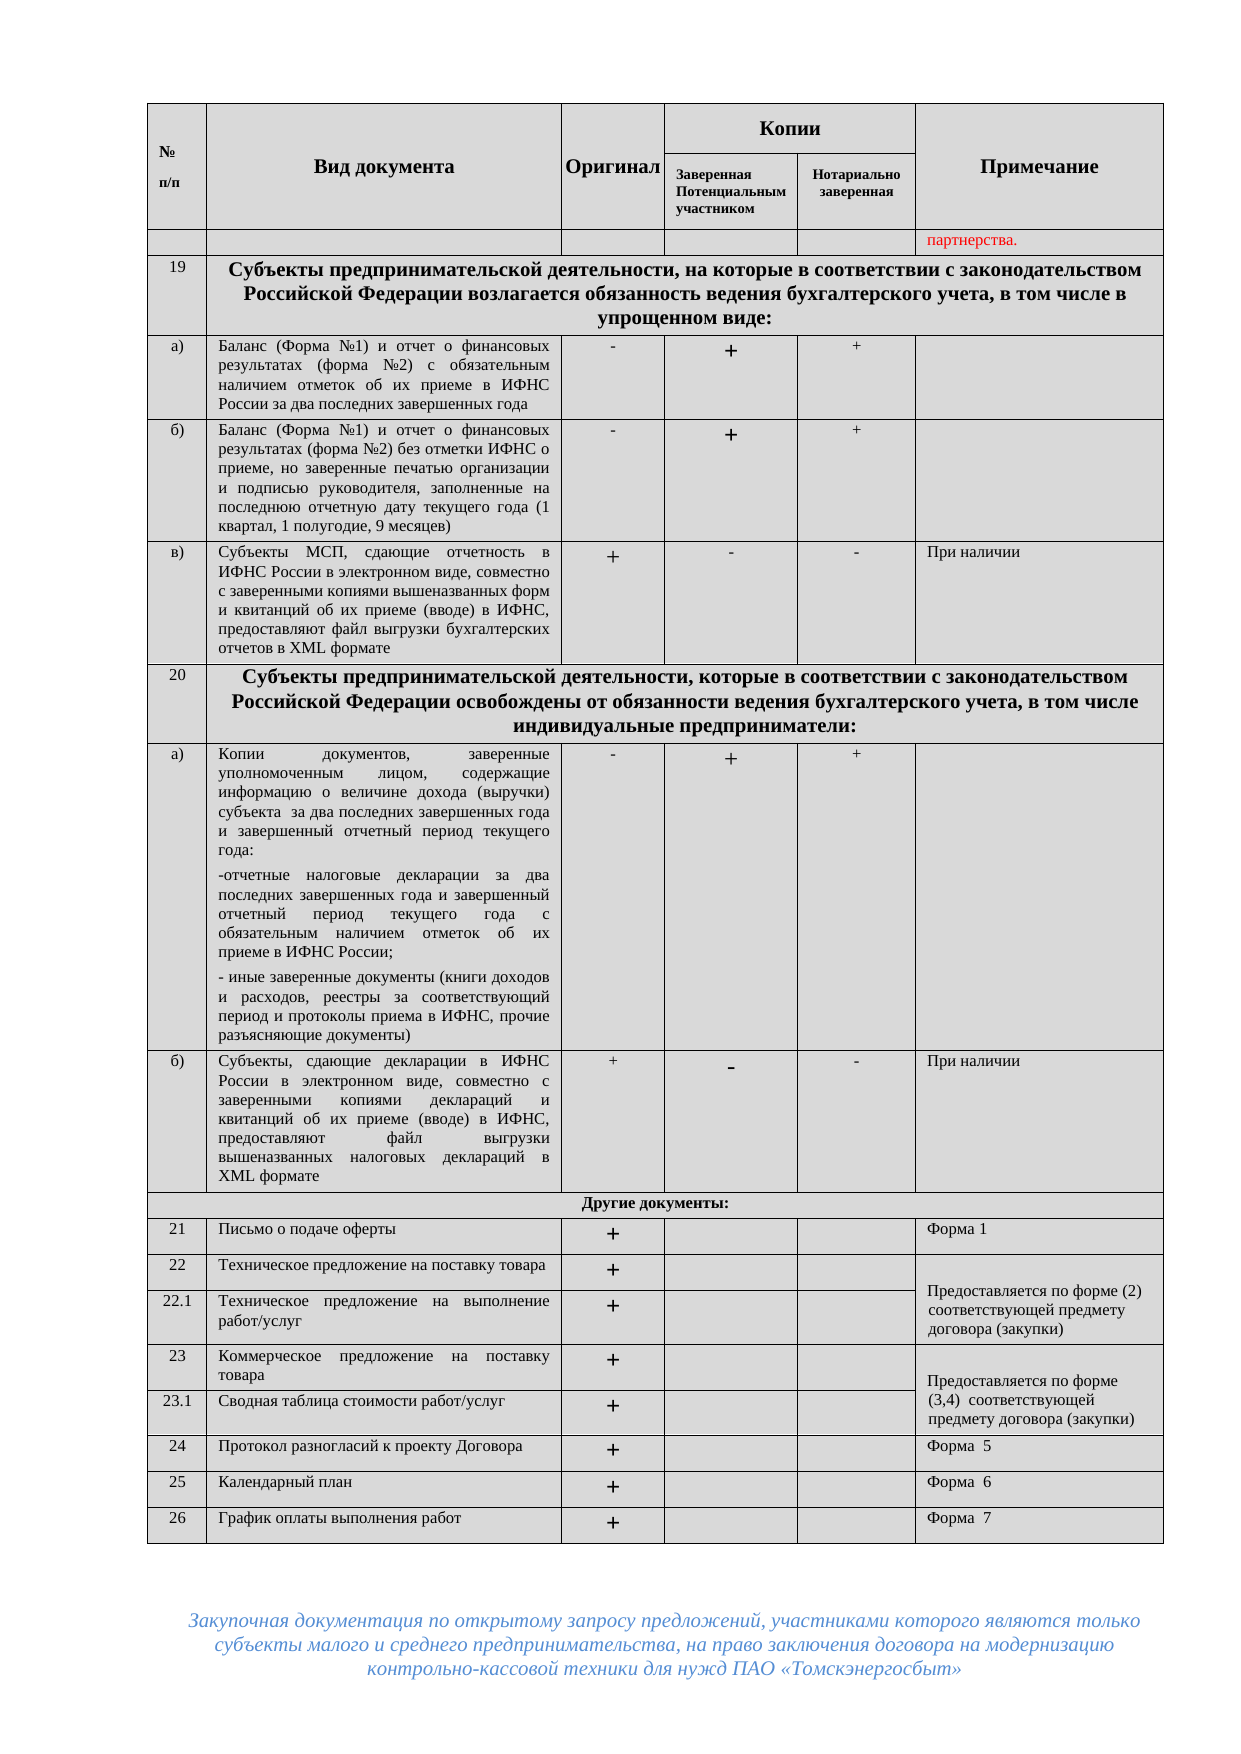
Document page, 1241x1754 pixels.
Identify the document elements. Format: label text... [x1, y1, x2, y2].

table_cell [916, 336, 1163, 419]
table_cell [665, 230, 797, 255]
table_cell [798, 1255, 915, 1290]
table_cell Форма 7 [916, 1508, 1163, 1543]
table_cell При наличии [916, 1051, 1163, 1192]
table_cell б) [148, 1051, 206, 1192]
table_cell Баланс (Форма №1) и отчет о финансовых результатах (форма №2) без отметки ИФНС о приеме, но заверенные печатью организации и подписью руководителя, заполненные на последнюю отчетную дату текущего года (1 квартал, 1 полугодие, 9 месяцев) [207, 420, 561, 541]
table_cell [665, 1436, 797, 1471]
table_cell Форма 6 [916, 1472, 1163, 1507]
table_cell Коммерческое предложение на поставку товара [207, 1345, 561, 1390]
table_cell Баланс (Форма №1) и отчет о финансовых результатах (форма №2) с обязательным наличием отметок об их приеме в ИФНС России за два последних завершенных года [207, 336, 561, 419]
table_cell [798, 1219, 915, 1254]
table_cell [916, 744, 1163, 1050]
table_cell Техническое предложение на выполнение работ/услуг [207, 1291, 561, 1344]
table_cell + [562, 1345, 664, 1390]
table_cell 24 [148, 1436, 206, 1471]
table_cell + [562, 1391, 664, 1434]
table_cell Субъекты МСП, сдающие отчетность в ИФНС России в электронном виде, совместно с заверенными копиями вышеназванных форм и квитанций об их приеме (вводе) в ИФНС, предоставляют файл выгрузки бухгалтерских отчетов в XML формате [207, 542, 561, 663]
table_cell + [562, 1051, 664, 1192]
table_cell Календарный план [207, 1472, 561, 1507]
table_cell + [562, 1508, 664, 1543]
table_cell + [562, 1436, 664, 1471]
table_cell + [562, 1472, 664, 1507]
table_cell + [798, 336, 915, 419]
table_cell [665, 1219, 797, 1254]
table_cell 26 [148, 1508, 206, 1543]
table_cell - [562, 420, 664, 541]
table_cell Форма 1 [916, 1219, 1163, 1254]
table_cell 22.1 [148, 1291, 206, 1344]
table_cell - [665, 542, 797, 663]
table_cell [665, 1391, 797, 1434]
table_cell + [665, 336, 797, 419]
table_cell [798, 1508, 915, 1543]
table_cell + [798, 230, 915, 255]
table_cell [665, 1345, 797, 1390]
table_cell [798, 1345, 915, 1390]
table_cell [665, 1508, 797, 1543]
table_header Примечание [916, 104, 1163, 229]
table_header Оригинал [562, 104, 664, 229]
table_cell + [562, 1291, 664, 1344]
table_cell в) [148, 542, 206, 663]
table_cell + [798, 744, 915, 1050]
table_cell Техническое предложение на поставку товара [207, 1255, 561, 1290]
table_cell б) [148, 420, 206, 541]
table_cell [665, 1291, 797, 1344]
table_cell [665, 1472, 797, 1507]
table_cell [798, 1391, 915, 1434]
table_cell + [665, 420, 797, 541]
table_cell - [665, 1051, 797, 1192]
table_cell [665, 1255, 797, 1290]
table_cell [798, 1291, 915, 1344]
table_cell + [562, 542, 664, 663]
table_cell График оплаты выполнения работ [207, 1508, 561, 1543]
table_cell + [798, 420, 915, 541]
table_cell Предоставляется по форме (2) соответствующей предмету договора (закупки) [916, 1255, 1163, 1344]
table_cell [207, 230, 561, 255]
table_cell Предоставляется по форме (3,4) соответствующей предмету договора (закупки) [916, 1345, 1163, 1434]
table_cell + [562, 1219, 664, 1254]
table_cell Субъекты предпринимательской деятельности, на которые в соответствии с законодательством Российской Федерации возлагается обязанность ведения бухгалтерского учета, в том числе в упрощенном виде: [207, 256, 1163, 335]
table_cell [798, 1472, 915, 1507]
table_cell 23 [148, 1345, 206, 1390]
table_cell 18 [148, 230, 206, 255]
table_cell - [562, 744, 664, 1050]
table_cell - [798, 1051, 915, 1192]
table_header Копии [665, 104, 915, 153]
table_header № п/п [148, 104, 206, 229]
table_cell - [562, 336, 664, 419]
table_cell + [665, 744, 797, 1050]
table_cell 23.1 [148, 1391, 206, 1434]
table_header Вид документа [207, 104, 561, 229]
table_cell Заверенная Потенциальным участником [665, 154, 797, 229]
table_cell 25 [148, 1472, 206, 1507]
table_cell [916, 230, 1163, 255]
table_cell + [562, 1255, 664, 1290]
table_cell Копии документов, заверенные уполномоченным лицом, содержащие информацию о величине дохода (выручки) субъекта за два последних завершенных года и завершенный отчетный период текущего года: -отчетные налоговые декларации за два последних завершенных года и завершенный отчетный период текущего года с обязательным наличием отметок об их приеме в ИФНС России; - иные заверенные документы (книги доходов и расходов, реестры за соответствующий период и протоколы приема в ИФНС, прочие разъясняющие документы) [207, 744, 561, 1050]
table_cell Письмо о подаче оферты [207, 1219, 561, 1254]
table_cell а) [148, 336, 206, 419]
table_cell [798, 1436, 915, 1471]
table_cell 20 [148, 665, 206, 743]
table_cell Нотариально заверенная [798, 154, 915, 229]
table_cell а) [148, 744, 206, 1050]
table_cell + [562, 230, 664, 255]
table_cell 19 [148, 256, 206, 335]
table_cell 22 [148, 1255, 206, 1290]
table_cell Субъекты предпринимательской деятельности, которые в соответствии с законодательством Российской Федерации освобождены от обязанности ведения бухгалтерского учета, в том числе индивидуальные предприниматели: [207, 665, 1163, 743]
table_cell При наличии [916, 542, 1163, 663]
table_cell Другие документы: [148, 1193, 1163, 1218]
table_cell Форма 5 [916, 1436, 1163, 1471]
table_cell [916, 420, 1163, 541]
table_cell Сводная таблица стоимости работ/услуг [207, 1391, 561, 1434]
table_cell Протокол разногласий к проекту Договора [207, 1436, 561, 1471]
table_cell 21 [148, 1219, 206, 1254]
table_cell - [798, 542, 915, 663]
table_cell Субъекты, сдающие декларации в ИФНС России в электронном виде, совместно с заверенными копиями деклараций и квитанций об их приеме (вводе) в ИФНС, предоставляют файл выгрузки вышеназванных налоговых деклараций в XML формате [207, 1051, 561, 1192]
